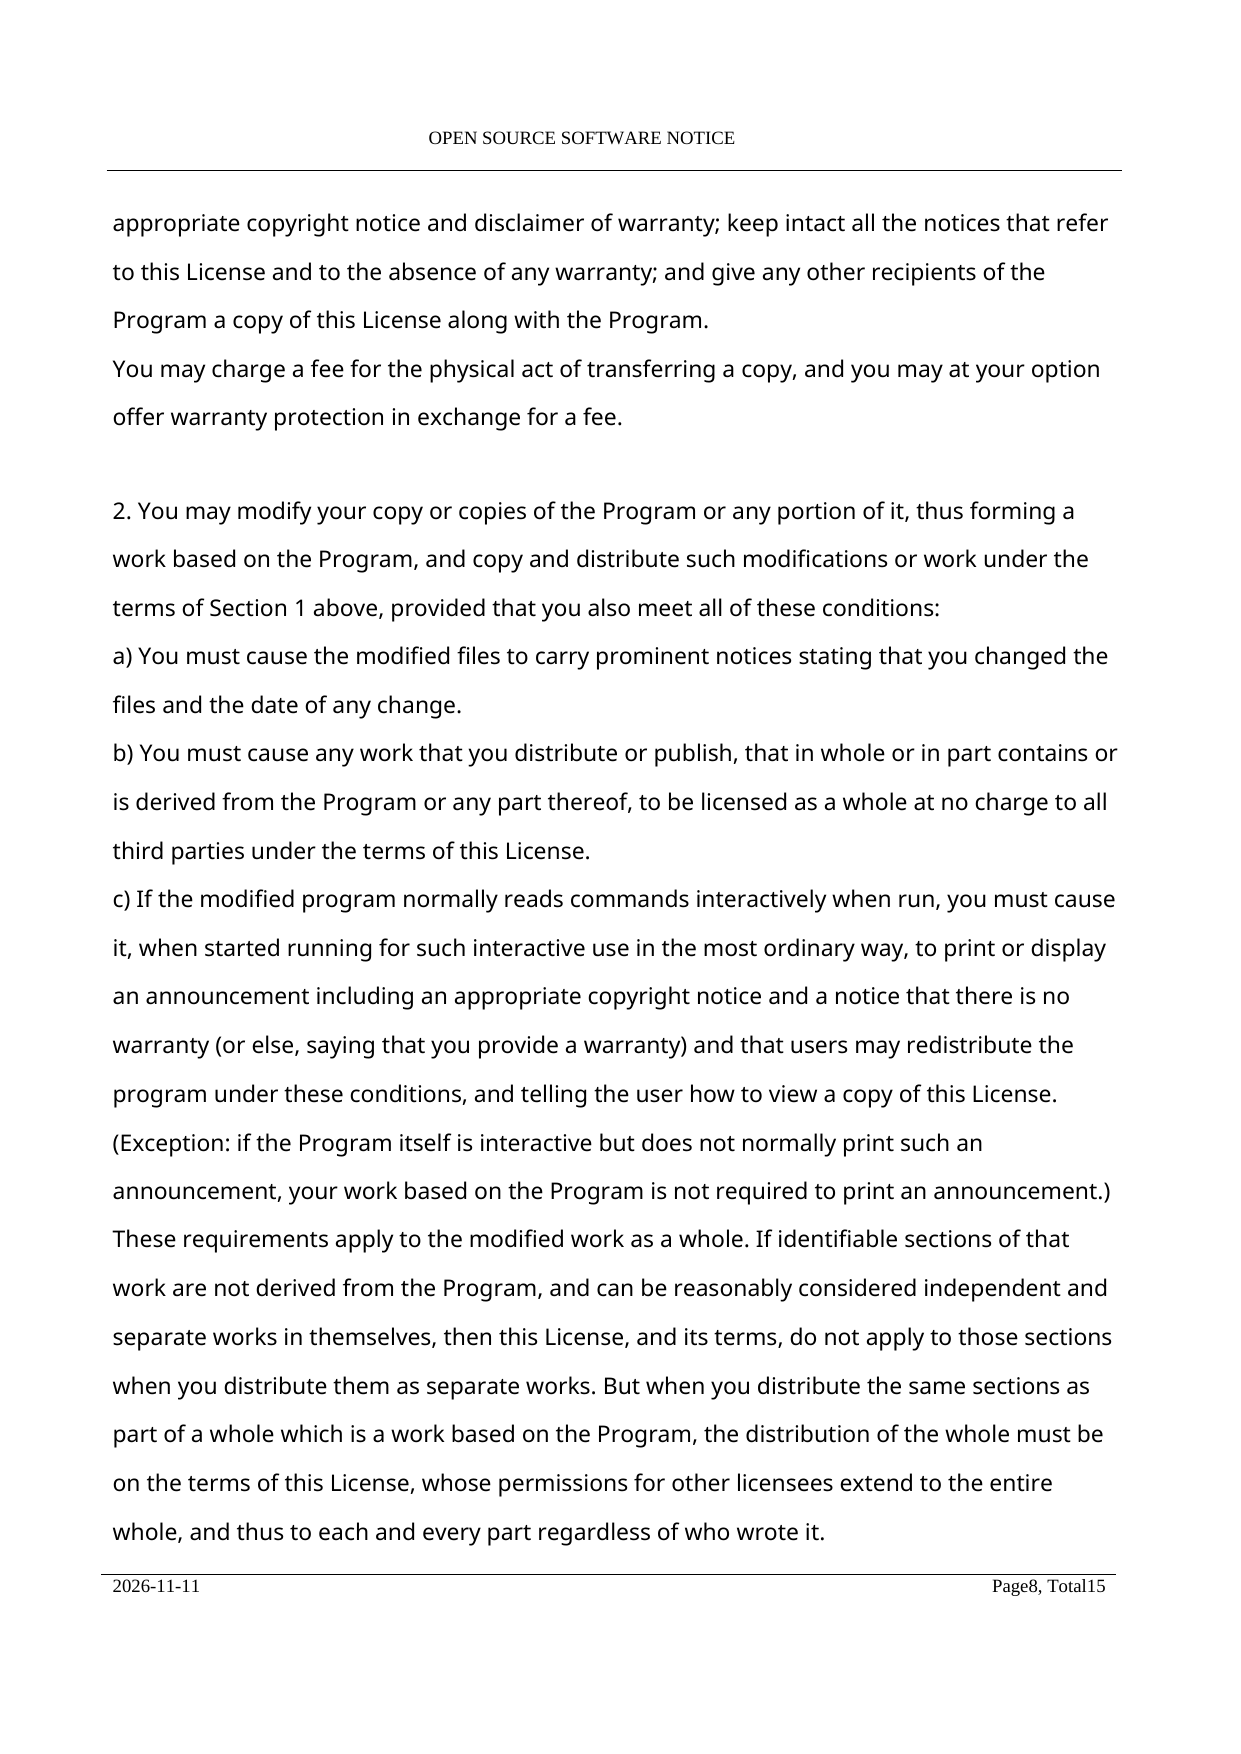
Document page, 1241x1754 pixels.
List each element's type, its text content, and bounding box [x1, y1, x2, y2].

text c) If the modified program normally reads commands interactively when run, you must cause it, when started running for such interactive use in the most ordinary way, to print or display an announcement including an appropriate copyright notice and a notice that there is no warranty (or else, saying that you provide a warranty) and that users may redistribute the program under these conditions, and telling the user how to view a copy of this License. (Exception: if the Program itself is interactive but does not normally print such an announcement, your work based on the Program is not required to print an announcement.) [112, 882, 1128, 1207]
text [112, 206, 1128, 336]
text b) You must cause any work that you distribute or publish, that in whole or in part contains or is derived from the Program or any part thereof, to be licensed as a whole at no charge to all third parties under the terms of this License. [112, 736, 1128, 866]
text a) You must cause the modified files to carry prominent notices stating that you changed the files and the date of any change. [112, 639, 1128, 721]
text 2. You may modify your copy or copies of the Program or any portion of it, thus forming a work based on the Program, and copy and distribute such modifications or work under the terms of Section 1 above, provided that you also meet all of these conditions: [112, 494, 1128, 624]
text These requirements apply to the modified work as a whole. If identifiable sections of that work are not derived from the Program, and can be reasonably considered independent and separate works in themselves, then this License, and its terms, do not apply to those sections when you distribute them as separate works. But when you distribute the same sections as part of a whole which is a work based on the Program, the distribution of the whole must be on the terms of this License, whose permissions for other licensees extend to the entire whole, and thus to each and every part regardless of who wrote it. [112, 1223, 1128, 1548]
text You may charge a fee for the physical act of transferring a copy, and you may at your option offer warranty protection in exchange for a fee. [112, 352, 1128, 433]
